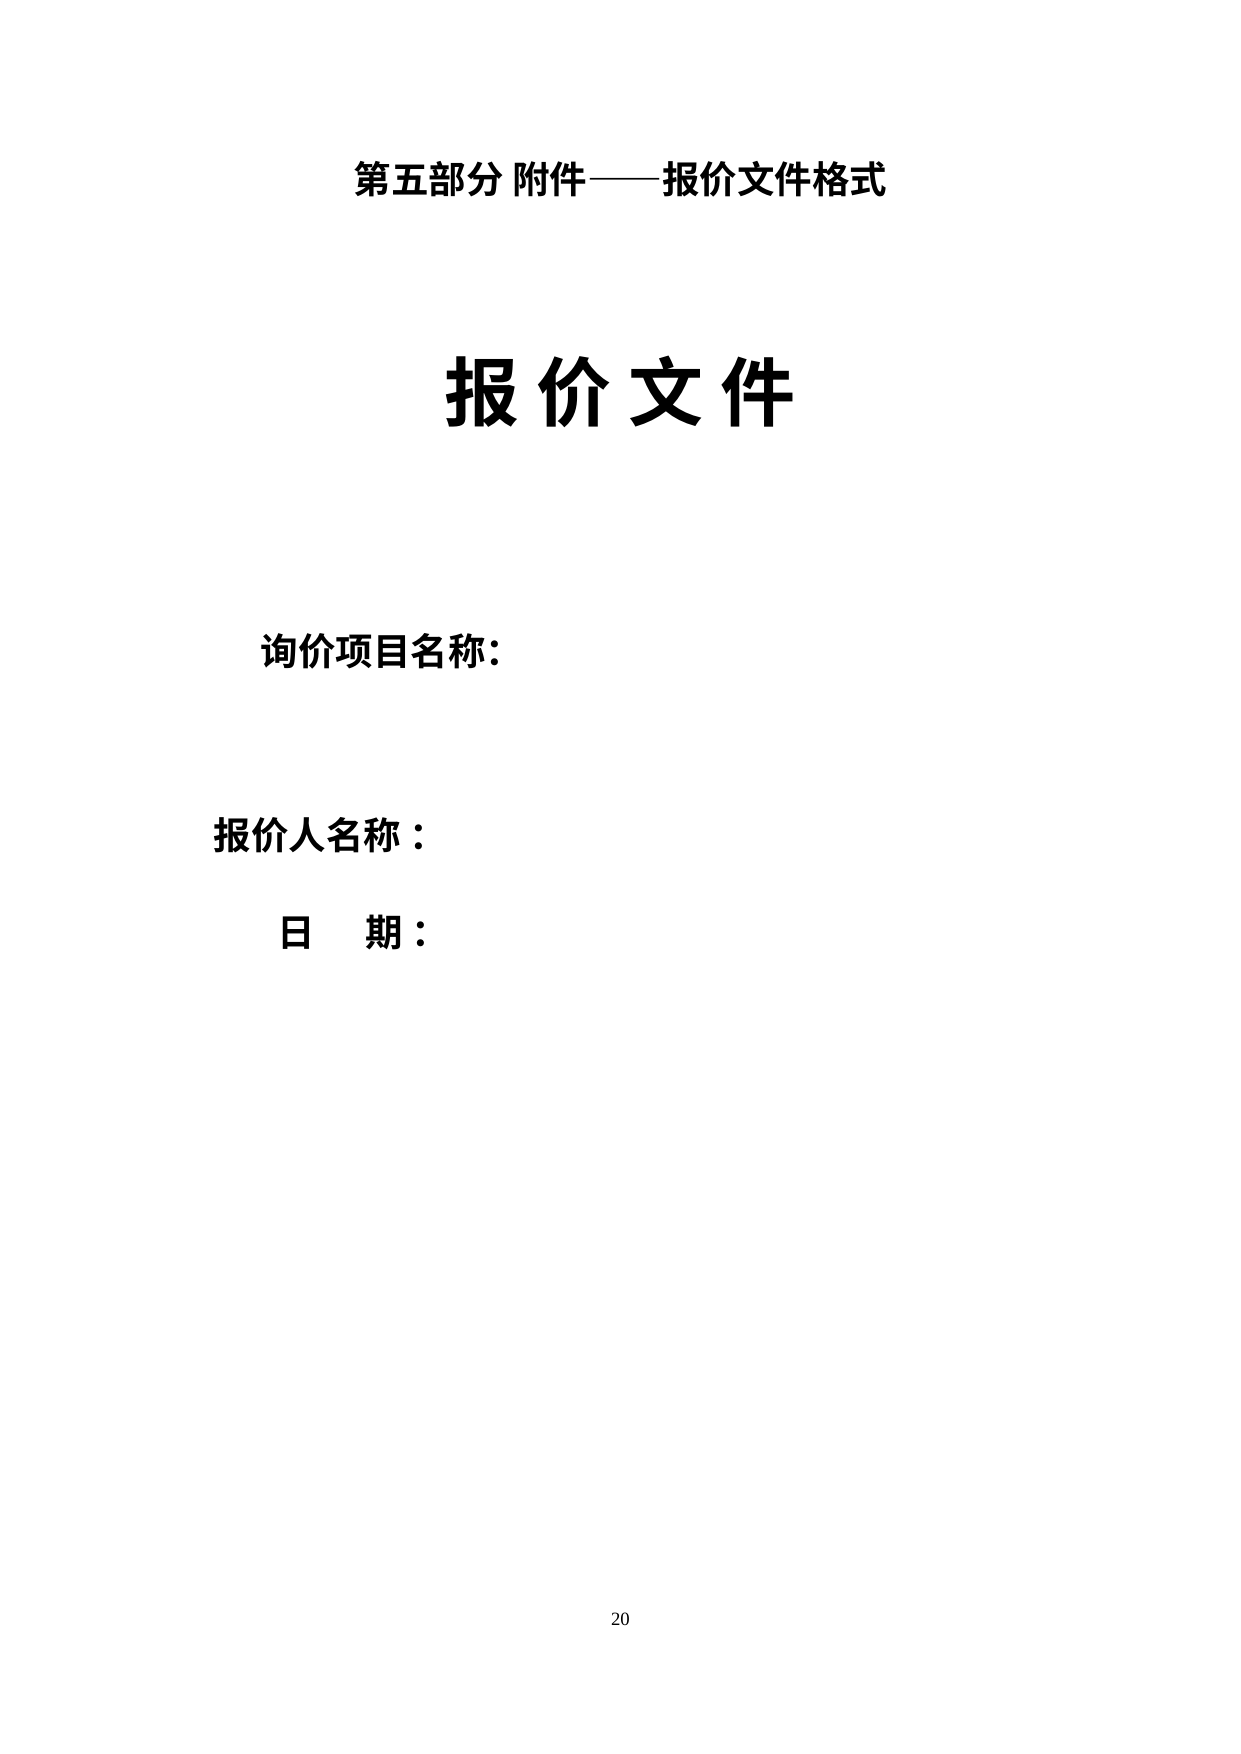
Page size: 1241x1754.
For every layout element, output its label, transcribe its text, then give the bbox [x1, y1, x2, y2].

text 报 价 文 件 [148, 334, 1092, 442]
text 报价人名称 ： [148, 806, 1092, 860]
text 第五部分 附件——报价文件格式 [148, 150, 1092, 204]
text 询价项目名称： [148, 622, 1092, 676]
text 日 期 ： [148, 903, 1092, 957]
